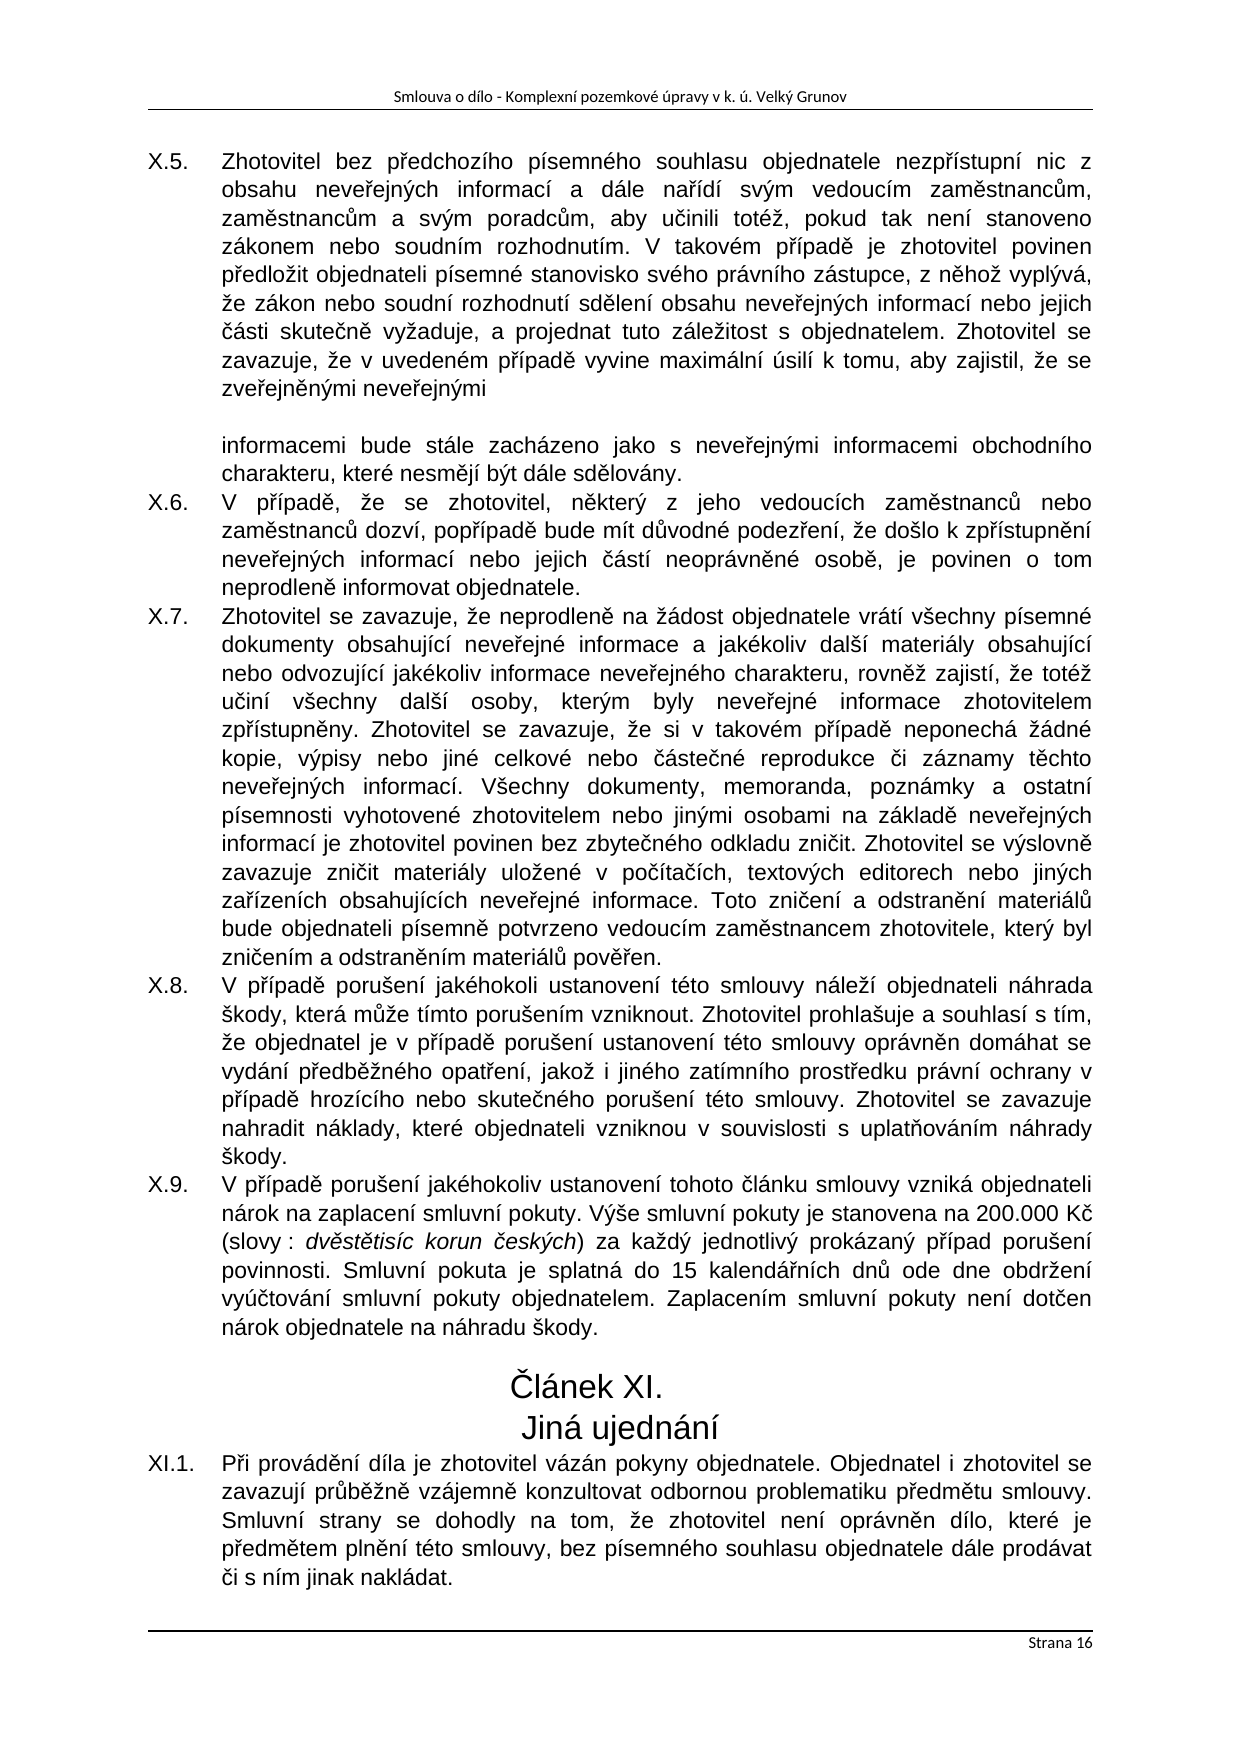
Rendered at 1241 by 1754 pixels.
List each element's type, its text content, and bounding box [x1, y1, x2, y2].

list Zhotovitel bez předchozího písemného souhlasu objednatele nezpřístupní nic z obsahu neveřejných informací a dále nařídí svým vedoucím zaměstnancům, zaměstnancům a svým poradcům, aby učinili totéž, pokud tak není stanoveno zákonem nebo soudním rozhodnutím. V takovém případě je zhotovitel povinen předložit objednateli písemné stanovisko svého právního zástupce, z něhož vyplývá, že zákon nebo soudní rozhodnutí sdělení obsahu neveřejných informací nebo jejich části skutečně vyžaduje, a projednat tuto záležitost s objednatelem. Zhotovitel se zavazuje, že v uvedeném případě vyvine maximální úsilí k tomu, aby zajistil, že se zveřejněnými neveřejnými [148, 148, 1093, 401]
list Zhotovitel se zavazuje, že neprodleně na žádost objednatele vrátí všechny písemné dokumenty obsahující neveřejné informace a jakékoliv další materiály obsahující nebo odvozující jakékoliv informace neveřejného charakteru, rovněž zajistí, že totéž učiní všechny další osoby, kterým byly neveřejné informace zhotovitelem zpřístupněny. Zhotovitel se zavazuje, že si v takovém případě neponechá žádné kopie, výpisy nebo jiné celkové nebo částečné reprodukce či záznamy těchto neveřejných informací. Všechny dokumenty, memoranda, poznámky a ostatní písemnosti vyhotovené zhotovitelem nebo jinými osobami na základě neveřejných informací je zhotovitel povinen bez zbytečného odkladu zničit. Zhotovitel se výslovně zavazuje zničit materiály uložené v počítačích, textových editorech nebo jiných zařízeních obsahujících neveřejné informace. Toto zničení a odstranění materiálů bude objednateli písemně potvrzeno vedoucím zaměstnancem zhotovitele, který byl zničením a odstraněním materiálů pověřen. [148, 603, 1093, 970]
list V případě porušení jakéhokoliv ustanovení tohoto článku smlouvy vzniká objednateli nárok na zaplacení smluvní pokuty. Výše smluvní pokuty je stanovena na 200.000 Kč (slovy : dvěstětisíc korun českých) za každý jednotlivý prokázaný případ porušení povinnosti. Smluvní pokuta je splatná do 15 kalendářních dnů ode dne obdržení vyúčtování smluvní pokuty objednatelem. Zaplacením smluvní pokuty není dotčen nárok objednatele na náhradu škody. [148, 1171, 1093, 1340]
list V případě porušení jakéhokoli ustanovení této smlouvy náleží objednateli náhrada škody, která může tímto porušením vzniknout. Zhotovitel prohlašuje a souhlasí s tím, že objednatel je v případě porušení ustanovení této smlouvy oprávněn domáhat se vydání předběžného opatření, jakož i jiného zatímního prostředku právní ochrany v případě hrozícího nebo skutečného porušení této smlouvy. Zhotovitel se zavazuje nahradit náklady, které objednateli vzniknou v souvislosti s uplatňováním náhrady škody. [148, 972, 1093, 1169]
list informacemi bude stále zacházeno jako s neveřejnými informacemi obchodního charakteru, které nesmějí být dále sdělovány. [221, 432, 1093, 487]
list Při provádění díla je zhotovitel vázán pokyny objednatele. Objednatel i zhotovitel se zavazují průběžně vzájemně konzultovat odbornou problematiku předmětu smlouvy. Smluvní strany se dohodly na tom, že zhotovitel není oprávněn dílo, které je předmětem plnění této smlouvy, bez písemného souhlasu objednatele dále prodávat či s ním jinak nakládat. [148, 1450, 1093, 1590]
subtitle Jiná ujednání [148, 1367, 1093, 1447]
list V případě, že se zhotovitel, některý z jeho vedoucích zaměstnanců nebo zaměstnanců dozví, popřípadě bude mít důvodné podezření, že došlo k zpřístupnění neveřejných informací nebo jejich částí neoprávněné osobě, je povinen o tom neprodleně informovat objednatele. [148, 489, 1093, 601]
